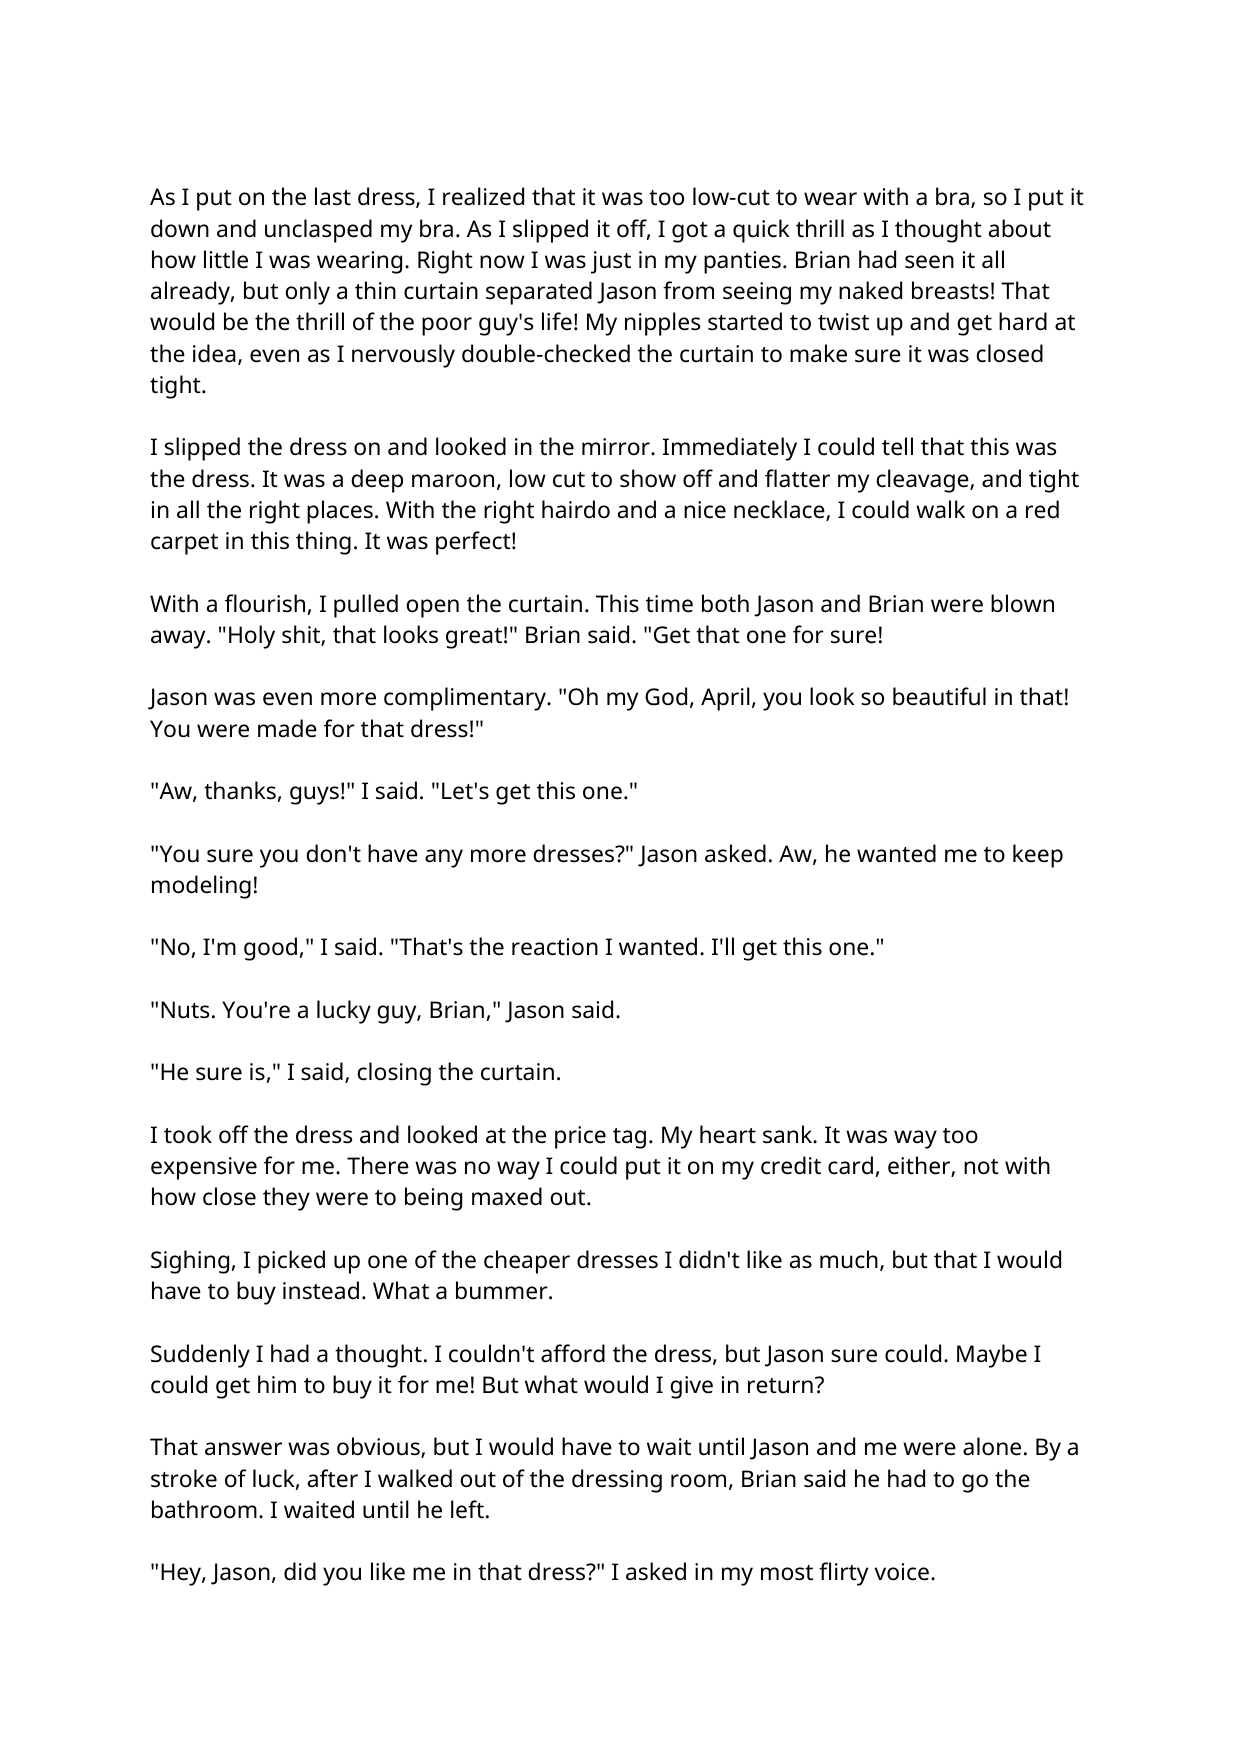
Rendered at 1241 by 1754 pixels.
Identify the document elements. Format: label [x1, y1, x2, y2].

text [150, 150, 1090, 1587]
